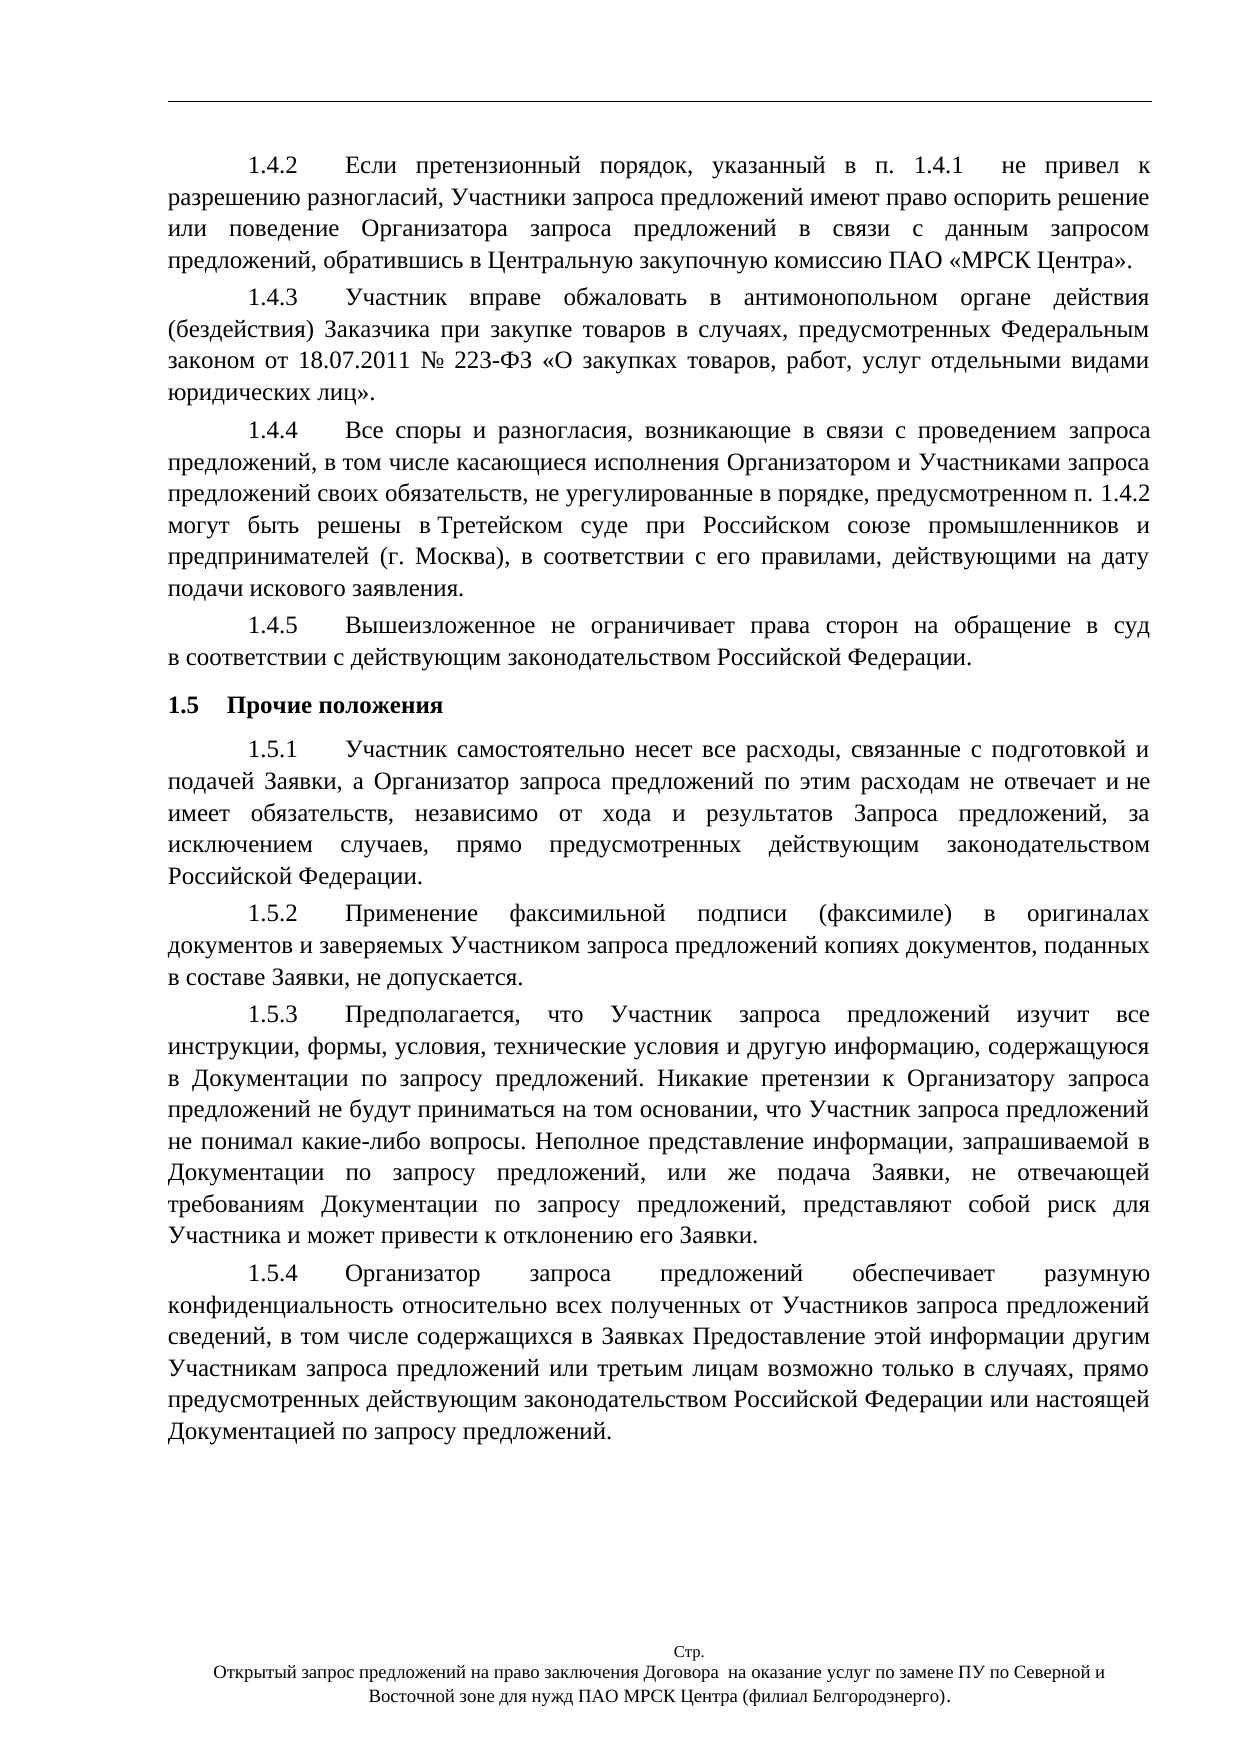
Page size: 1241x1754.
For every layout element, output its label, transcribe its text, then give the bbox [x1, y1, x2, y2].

list Участник вправе обжаловать в антимонопольном органе действия (бездействия) Заказчика при закупке товаров в случаях, предусмотренных Федеральным законом от 18.07.2011 № 223-ФЗ «О закупках товаров, работ, услуг отдельными видами юридических лиц». [168, 282, 1150, 406]
list Применение факсимильной подписи (факсимиле) в оригиналах документов и заверяемых Участником запроса предложений копиях документов, поданных в составе Заявки, не допускается. [168, 898, 1150, 990]
list Предполагается, что Участник запроса предложений изучит все инструкции, формы, условия, технические условия и другую информацию, содержащуюся в Документации по запросу предложений. Никакие претензии к Организатору запроса предложений не будут приниматься на том основании, что Участник запроса предложений не понимал какие-либо вопросы. Неполное представление информации, запрашиваемой в Документации по запросу предложений, или же подача Заявки, не отвечающей требованиям Документации по запросу предложений, представляют собой риск для Участника и может привести к отклонению его Заявки. [168, 999, 1150, 1249]
list Участник самостоятельно несет все расходы, связанные с подготовкой и подачей Заявки, а Организатор запроса предложений по этим расходам не отвечает и не имеет обязательств, независимо от хода и результатов Запроса предложений, за исключением случаев, прямо предусмотренных действующим законодательством Российской Федерации. [168, 734, 1150, 889]
subtitle Прочие положения [168, 690, 1152, 719]
list Организатор запроса предложений обеспечивает разумную конфиденциальность относительно всех полученных от Участников запроса предложений сведений, в том числе содержащихся в Заявках Предоставление этой информации другим Участникам запроса предложений или третьим лицам возможно только в случаях, прямо предусмотренных действующим законодательством Российской Федерации или настоящей Документацией по запросу предложений. [168, 1258, 1150, 1445]
list Вышеизложенное не ограничивает права сторон на обращение в суд в соответствии с действующим законодательством Российской Федерации. [168, 611, 1150, 671]
